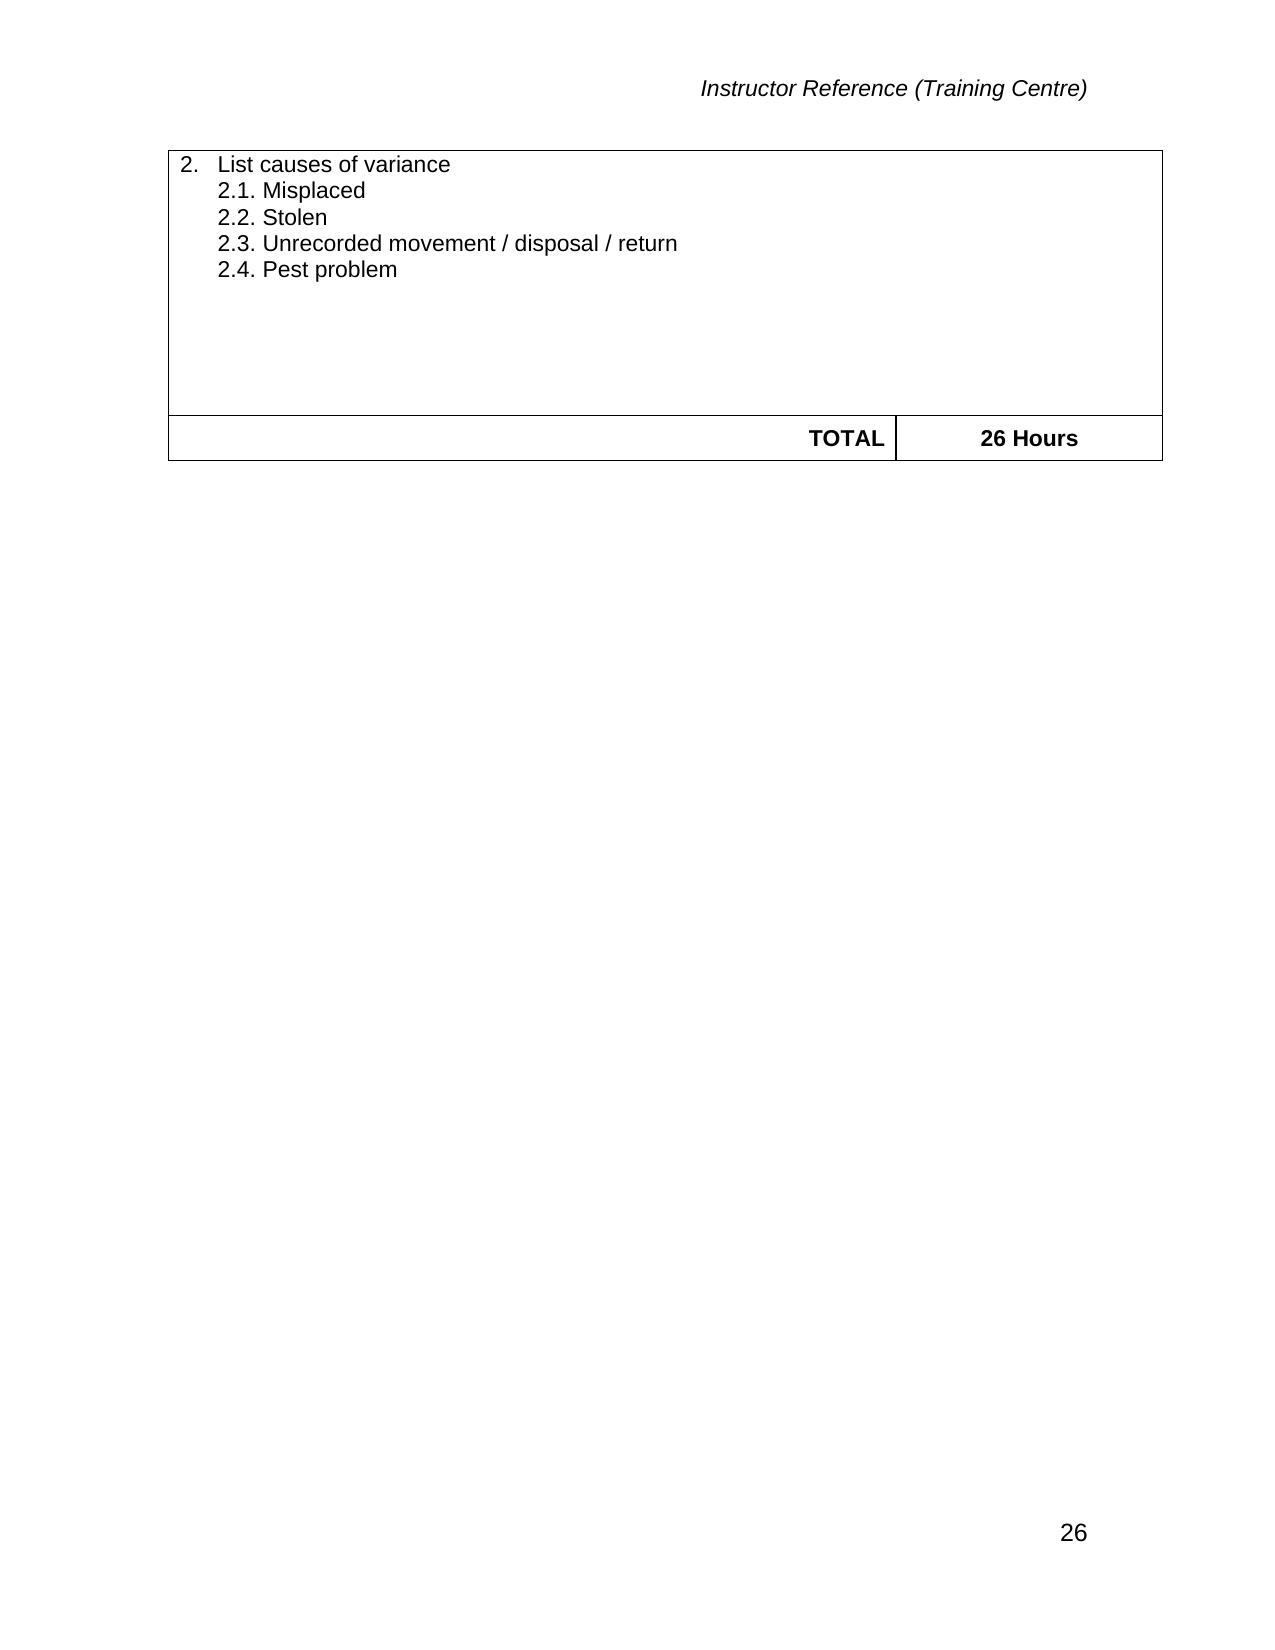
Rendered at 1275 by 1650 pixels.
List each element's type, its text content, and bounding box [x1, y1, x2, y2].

table_cell TOTAL [169, 416, 895, 460]
table_cell 26 Hours [897, 416, 1162, 460]
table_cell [169, 151, 1162, 414]
